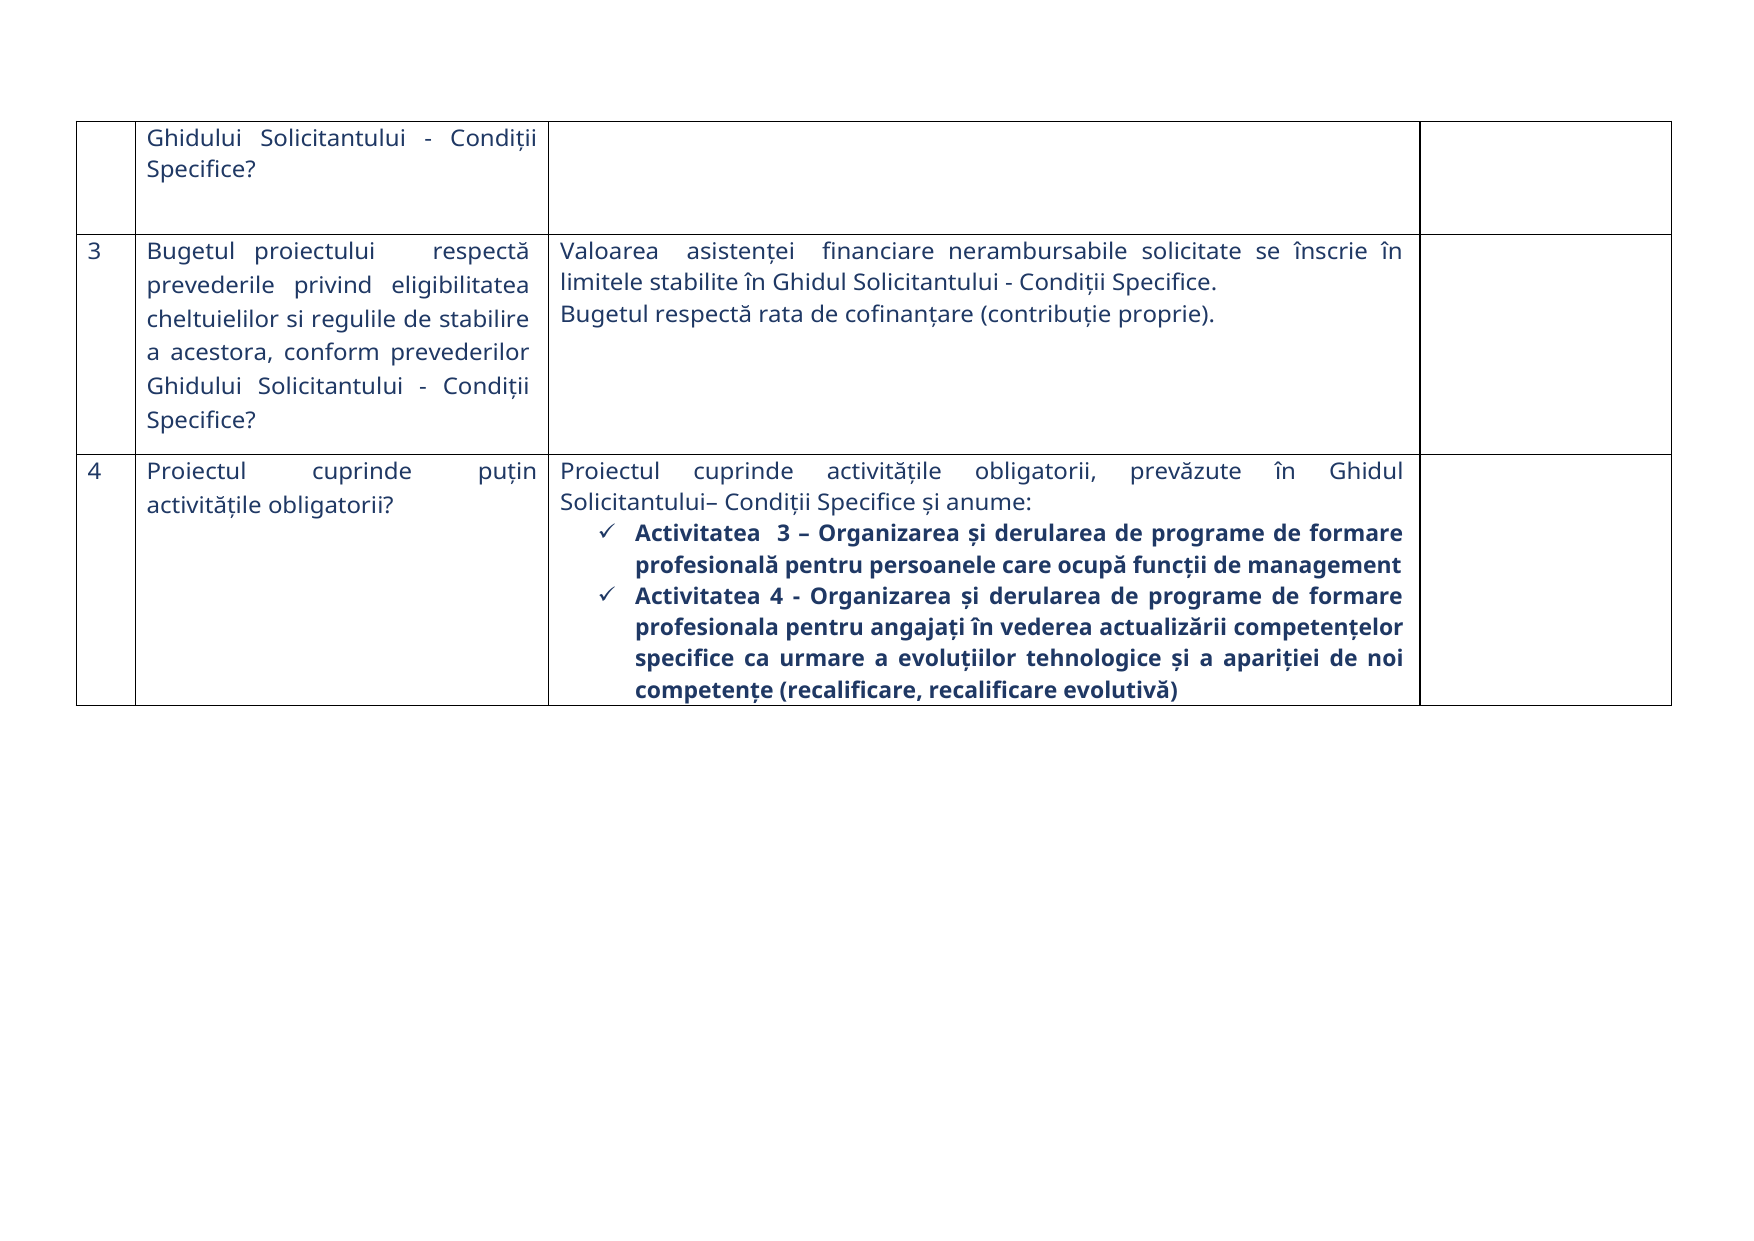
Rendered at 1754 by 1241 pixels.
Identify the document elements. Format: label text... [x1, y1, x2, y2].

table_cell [136, 122, 548, 234]
table_cell Proiectul cuprinde activitățile obligatorii, prevăzute în Ghidul Solicitantului– Condiții Specifice și anume: Activitatea 3 – Organizarea și derularea de programe de formare profesională pentru persoanele care ocupă funcții de management Activitatea 4 - Organizarea și derularea de programe de formare profesionala pentru angajați în vederea actualizării competențelor specifice ca urmare a evoluțiilor tehnologice și a apariției de noi competențe (recalificare, recalificare evolutivă) [549, 455, 1419, 705]
table_cell Proiectul cuprinde puțin activitățile obligatorii? [136, 455, 548, 705]
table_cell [549, 122, 1419, 234]
table_cell [1421, 455, 1671, 705]
table_cell Valoarea asistenței financiare nerambursabile solicitate se înscrie în limitele stabilite în Ghidul Solicitantului - Condiții Specifice. Bugetul respectă rata de cofinanțare (contribuție proprie). [549, 235, 1419, 454]
table_cell 2 [77, 122, 135, 234]
table_cell 3 [77, 235, 135, 454]
table_cell [1421, 122, 1671, 234]
table_cell Bugetul proiectului respectă prevederile privind eligibilitatea cheltuielilor si regulile de stabilire a acestora, conform prevederilor Ghidului Solicitantului - Condiții Specifice? [136, 235, 548, 454]
table_cell [1421, 235, 1671, 454]
table_cell 4 [77, 455, 135, 705]
